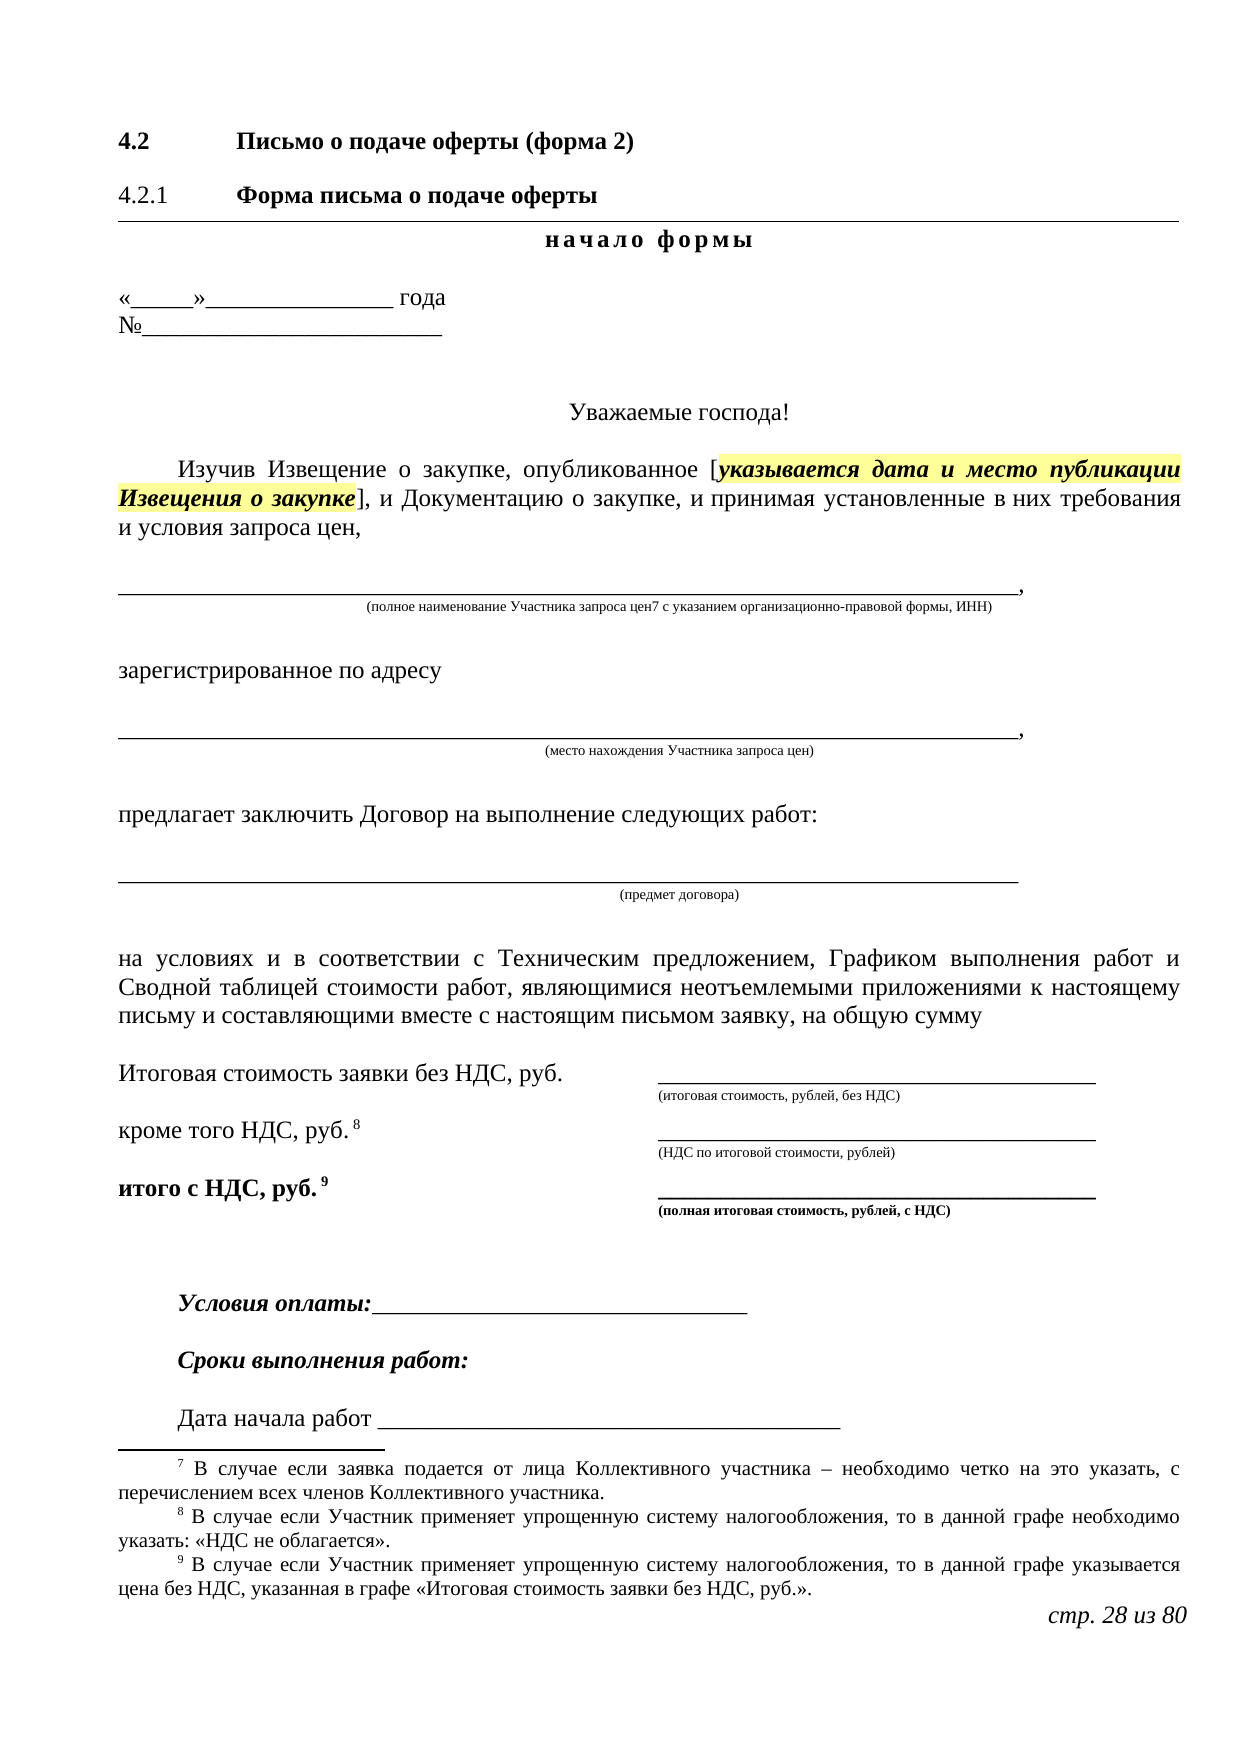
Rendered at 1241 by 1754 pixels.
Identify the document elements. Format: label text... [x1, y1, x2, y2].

table_cell ___________________________________ (полная итоговая стоимость, рублей, с НДС) [647, 1173, 1187, 1231]
table_cell кроме того НДС, руб. [107, 1116, 647, 1173]
text предлагает заключить Договор на выполнение следующих работ: [118, 799, 1181, 828]
text Уважаемые господа! [118, 397, 1181, 426]
subtitle Письмо о подаче оферты (форма 2) [118, 126, 1181, 155]
text ________________________________________________________________________ [118, 857, 1181, 886]
text ________________________________________________________________________, [118, 569, 1181, 598]
text (полное наименование Участника запроса цен с указанием организационно-правовой формы, ИНН) [118, 598, 1181, 627]
text (предмет договора) [118, 886, 1181, 914]
text зарегистрированное по адресу [118, 656, 1181, 684]
table_header ___________________________________ (итоговая стоимость, рублей, без НДС) [647, 1058, 1187, 1116]
table_cell итого с НДС, руб. [107, 1173, 647, 1231]
text «_____»_______________ года [118, 282, 635, 311]
text Форма письма о подаче оферты [118, 180, 1181, 209]
text Сроки выполнения работ: [118, 1346, 1181, 1374]
text на условиях и в соответствии с Техническим предложением, Графиком выполнения работ и Сводной таблицей стоимости работ, являющимися неотъемлемыми приложениями к настоящему письму и составляющими вместе с настоящим письмом заявку, на общую сумму [118, 943, 1181, 1029]
text (место нахождения Участника запроса цен) [118, 742, 1181, 771]
text ________________________________________________________________________, [118, 713, 1181, 742]
text Изучив Извещение о закупке, опубликованное [указывается дата и место публикации Извещения о закупке], и Документацию о закупке, и принимая установленные в них требования и условия запроса цен, [118, 454, 1181, 541]
text Условия оплаты:______________________________ [118, 1288, 1181, 1317]
text начало формы [118, 222, 1179, 253]
table_cell ___________________________________ (НДС по итоговой стоимости, рублей) [647, 1116, 1187, 1173]
table_header Итоговая стоимость заявки без НДС, руб. [107, 1058, 647, 1116]
text Дата начала работ _____________________________________ [118, 1403, 1181, 1432]
text №________________________ [118, 311, 635, 339]
